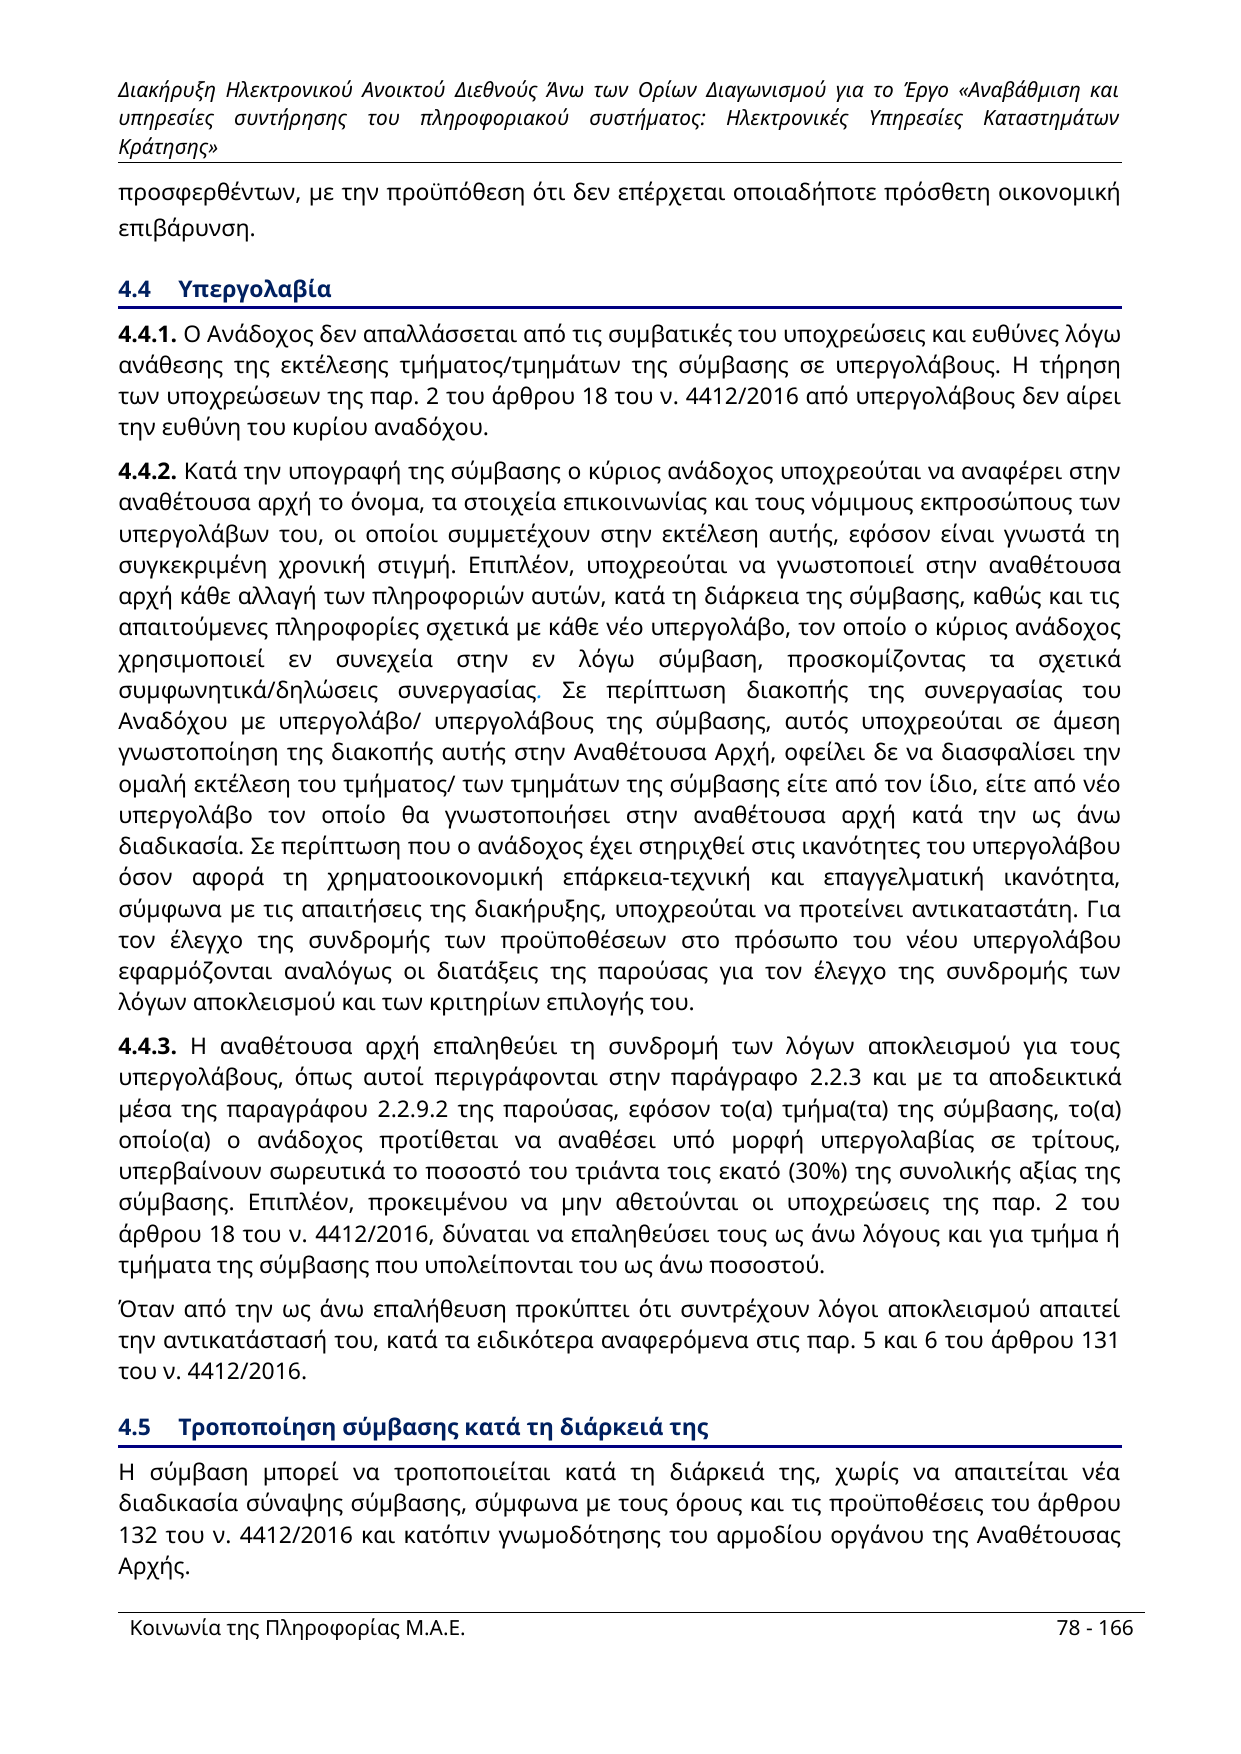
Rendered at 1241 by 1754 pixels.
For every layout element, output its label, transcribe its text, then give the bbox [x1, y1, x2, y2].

subtitle Υπεργολαβία [118, 273, 1122, 306]
text Η σύμβαση μπορεί να τροποποιείται κατά τη διάρκειά της, χωρίς να απαιτείται νέα διαδικασία σύναψης σύμβασης, σύμφωνα με τους όρους και τις προϋποθέσεις του άρθρου 132 του ν. 4412/2016 και κατόπιν γνωμοδότησης του αρμοδίου οργάνου της Αναθέτουσας Αρχής. [118, 1456, 1122, 1581]
text 4.4.2. Κατά την υπογραφή της σύμβασης ο κύριος ανάδοχος υποχρεούται να αναφέρει στην αναθέτουσα αρχή το όνομα, τα στοιχεία επικοινωνίας και τους νόμιμους εκπροσώπους των υπεργολάβων του, οι οποίοι συμμετέχουν στην εκτέλεση αυτής, εφόσον είναι γνωστά τη συγκεκριμένη χρονική στιγμή. Επιπλέον, υποχρεούται να γνωστοποιεί στην αναθέτουσα αρχή κάθε αλλαγή των πληροφοριών αυτών, κατά τη διάρκεια της σύμβασης, καθώς και τις απαιτούμενες πληροφορίες σχετικά με κάθε νέο υπεργολάβο, τον οποίο ο κύριος ανάδοχος χρησιμοποιεί εν συνεχεία στην εν λόγω σύμβαση, προσκομίζοντας τα σχετικά συμφωνητικά/δηλώσεις συνεργασίας. Σε περίπτωση διακοπής της συνεργασίας του Αναδόχου με υπεργολάβο/ υπεργολάβους της σύμβασης, αυτός υποχρεούται σε άμεση γνωστοποίηση της διακοπής αυτής στην Αναθέτουσα Αρχή, οφείλει δε να διασφαλίσει την ομαλή εκτέλεση του τμήματος/ των τμημάτων της σύμβασης είτε από τον ίδιο, είτε από νέο υπεργολάβο τον οποίο θα γνωστοποιήσει στην αναθέτουσα αρχή κατά την ως άνω διαδικασία. Σε περίπτωση που ο ανάδοχος έχει στηριχθεί στις ικανότητες του υπεργολάβου όσον αφορά τη χρηματοοικονομική επάρκεια-τεχνική και επαγγελματική ικανότητα, σύμφωνα με τις απαιτήσεις της διακήρυξης, υποχρεούται να προτείνει αντικαταστάτη. Για τον έλεγχο της συνδρομής των προϋποθέσεων στο πρόσωπο του νέου υπεργολάβου εφαρμόζονται αναλόγως οι διατάξεις της παρούσας για τον έλεγχο της συνδρομής των λόγων αποκλεισμού και των κριτηρίων επιλογής του. [118, 455, 1122, 1018]
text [118, 176, 1122, 243]
subtitle Τροποποίηση σύμβασης κατά τη διάρκειά της [118, 1411, 1122, 1445]
text 4.4.1. Ο Ανάδοχος δεν απαλλάσσεται από τις συμβατικές του υποχρεώσεις και ευθύνες λόγω ανάθεσης της εκτέλεσης τμήματος/τμημάτων της σύμβασης σε υπεργολάβους. Η τήρηση των υποχρεώσεων της παρ. 2 του άρθρου 18 του ν. 4412/2016 από υπεργολάβους δεν αίρει την ευθύνη του κυρίου αναδόχου. [118, 318, 1122, 443]
text 4.4.3. Η αναθέτουσα αρχή επαληθεύει τη συνδρομή των λόγων αποκλεισμού για τους υπεργολάβους, όπως αυτοί περιγράφονται στην παράγραφο 2.2.3 και με τα αποδεικτικά μέσα της παραγράφου 2.2.9.2 της παρούσας, εφόσον το(α) τμήμα(τα) της σύμβασης, το(α) οποίο(α) ο ανάδοχος προτίθεται να αναθέσει υπό μορφή υπεργολαβίας σε τρίτους, υπερβαίνουν σωρευτικά το ποσοστό του τριάντα τοις εκατό (30%) της συνολικής αξίας της σύμβασης. Επιπλέον, προκειμένου να μην αθετούνται οι υποχρεώσεις της παρ. 2 του άρθρου 18 του ν. 4412/2016, δύναται να επαληθεύσει τους ως άνω λόγους και για τμήμα ή τμήματα της σύμβασης που υπολείπονται του ως άνω ποσοστού. [118, 1030, 1122, 1280]
text Όταν από την ως άνω επαλήθευση προκύπτει ότι συντρέχουν λόγοι αποκλεισμού απαιτεί την αντικατάστασή του, κατά τα ειδικότερα αναφερόμενα στις παρ. 5 και 6 του άρθρου 131 του ν. 4412/2016. [118, 1293, 1122, 1386]
